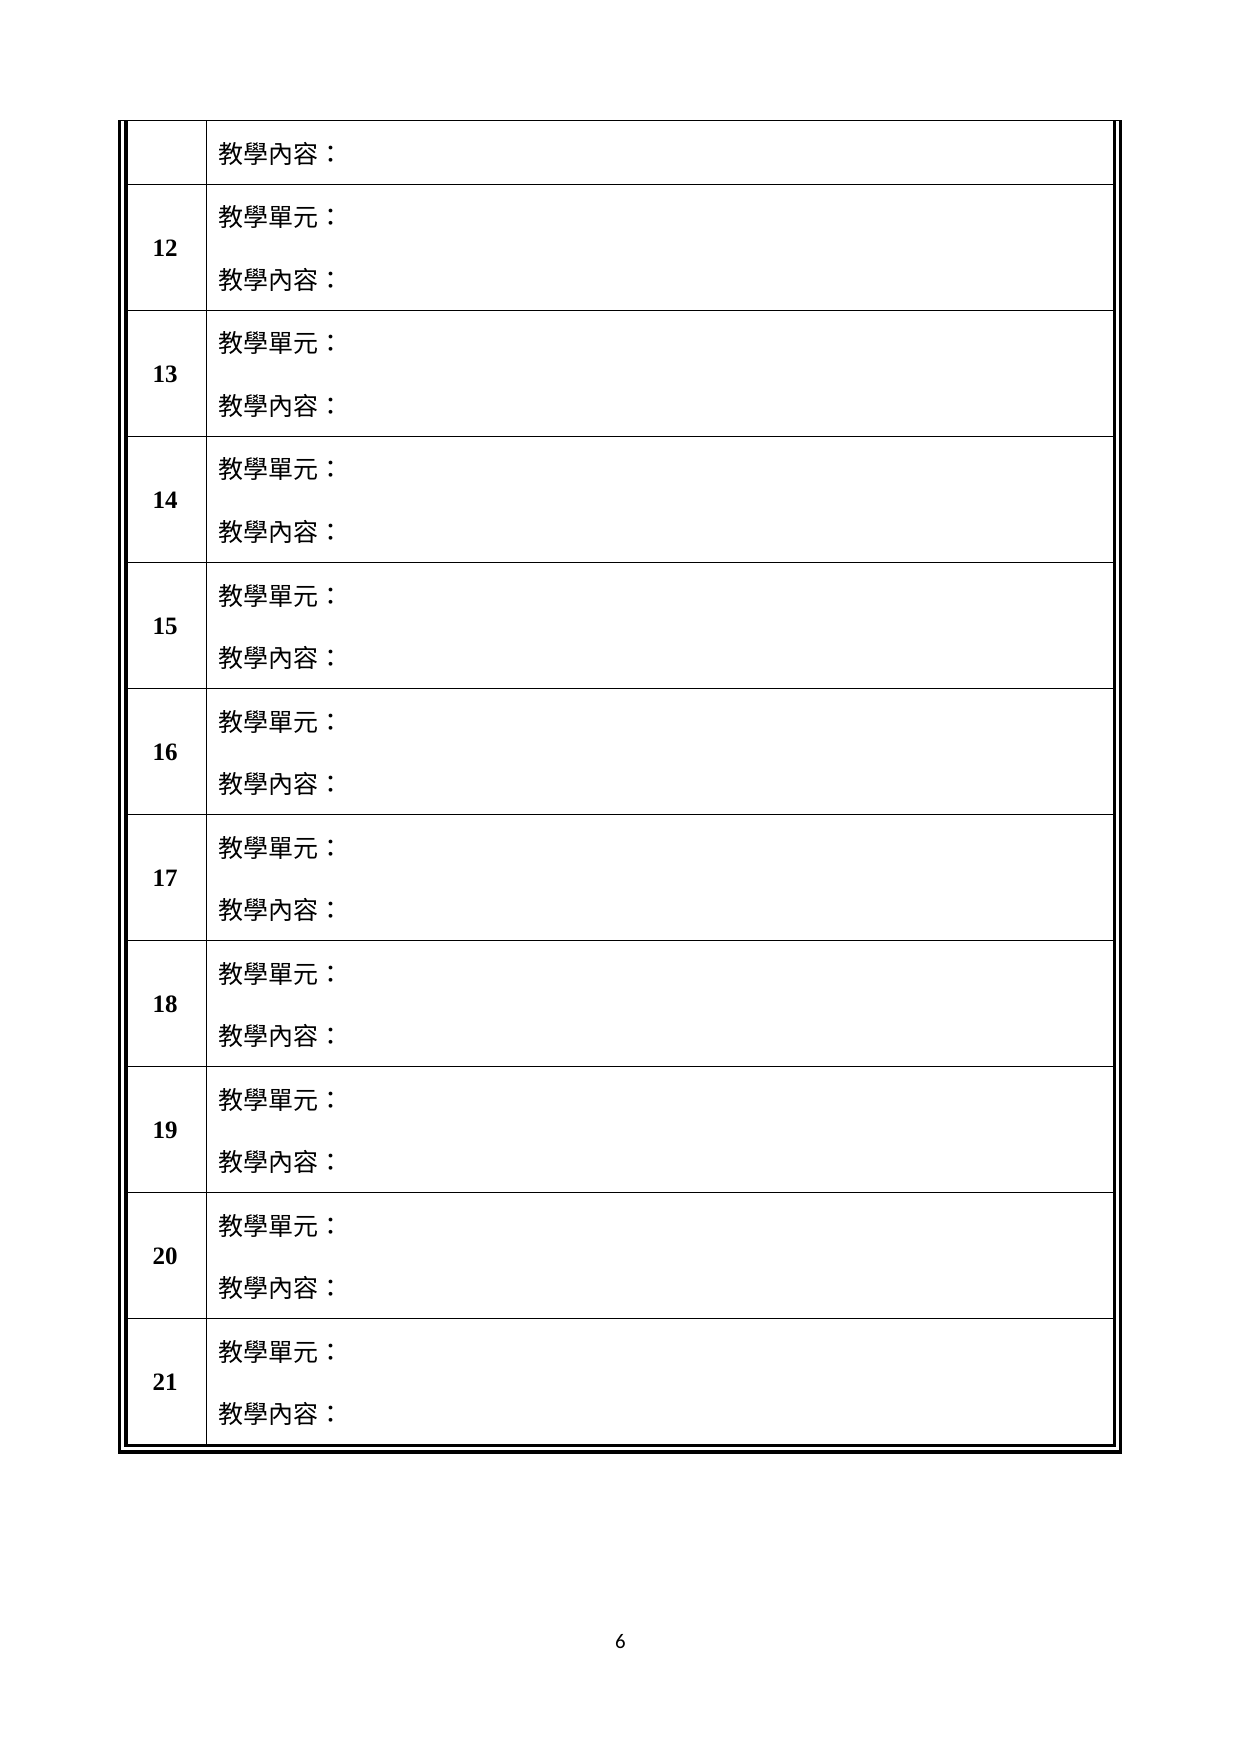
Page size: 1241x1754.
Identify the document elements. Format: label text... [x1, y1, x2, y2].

table_cell 教學單元： 教學內容： [207, 185, 1113, 310]
table_cell 教學單元： 教學內容： [207, 437, 1113, 562]
table_cell 教學單元： 教學內容： [207, 311, 1113, 436]
table_cell 17 [128, 815, 206, 940]
table_cell 18 [128, 941, 206, 1066]
table_cell 教學單元： 教學內容： [207, 1193, 1113, 1318]
table_cell 教學單元： 教學內容： [207, 689, 1113, 814]
table_cell 12 [128, 185, 206, 310]
table_cell 教學單元： 教學內容： [207, 121, 1113, 184]
table_cell 16 [128, 689, 206, 814]
table_cell 教學單元： 教學內容： [207, 563, 1113, 688]
table_cell 13 [128, 311, 206, 436]
table_cell 教學單元： 教學內容： [207, 815, 1113, 940]
table_cell 19 [128, 1067, 206, 1192]
table_cell 15 [128, 563, 206, 688]
table_cell 教學單元： 教學內容： [207, 1067, 1113, 1192]
table_cell 11 [128, 121, 206, 184]
table_cell 教學單元： 教學內容： [207, 941, 1113, 1066]
table_cell 20 [128, 1193, 206, 1318]
table_cell 教學單元： 教學內容： [207, 1319, 1113, 1444]
table_cell 21 [128, 1319, 206, 1444]
table_cell 14 [128, 437, 206, 562]
